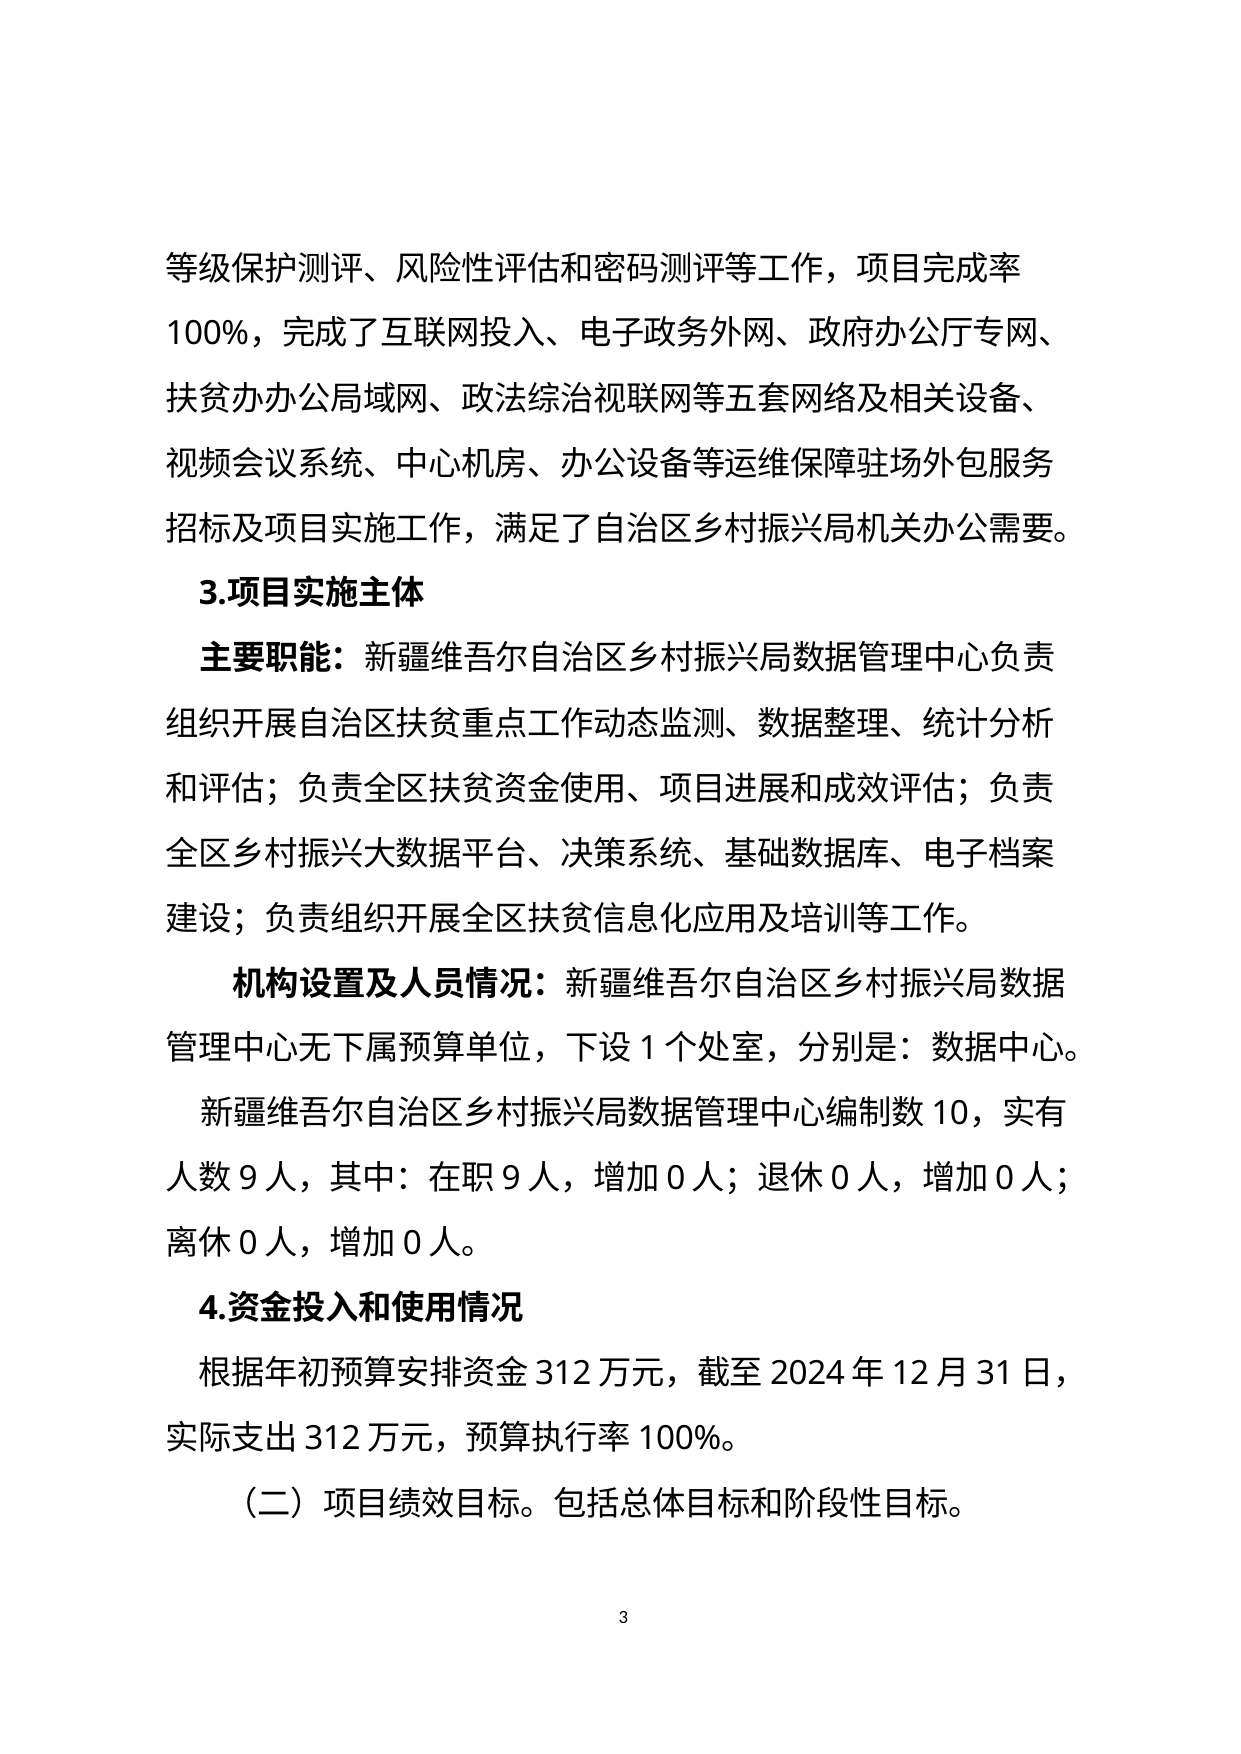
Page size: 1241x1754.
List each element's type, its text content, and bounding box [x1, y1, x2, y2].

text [165, 233, 1081, 948]
text （二）项目绩效目标。包括总体目标和阶段性目标。 [165, 1468, 1081, 1533]
text 机构设置及人员情况：新疆维吾尔自治区乡村振兴局数据管理中心无下属预算单位，下设1个处室，分别是：数据中心。 新疆维吾尔自治区乡村振兴局数据管理中心编制数10，实有人数9人，其中：在职9人，增加0人；退休0人，增加0人；离休0人，增加0人。 4.资金投入和使用情况 根据年初预算安排资金312万元，截至2024年12月31日，实际支出312万元，预算执行率100%。 [165, 948, 1081, 1468]
